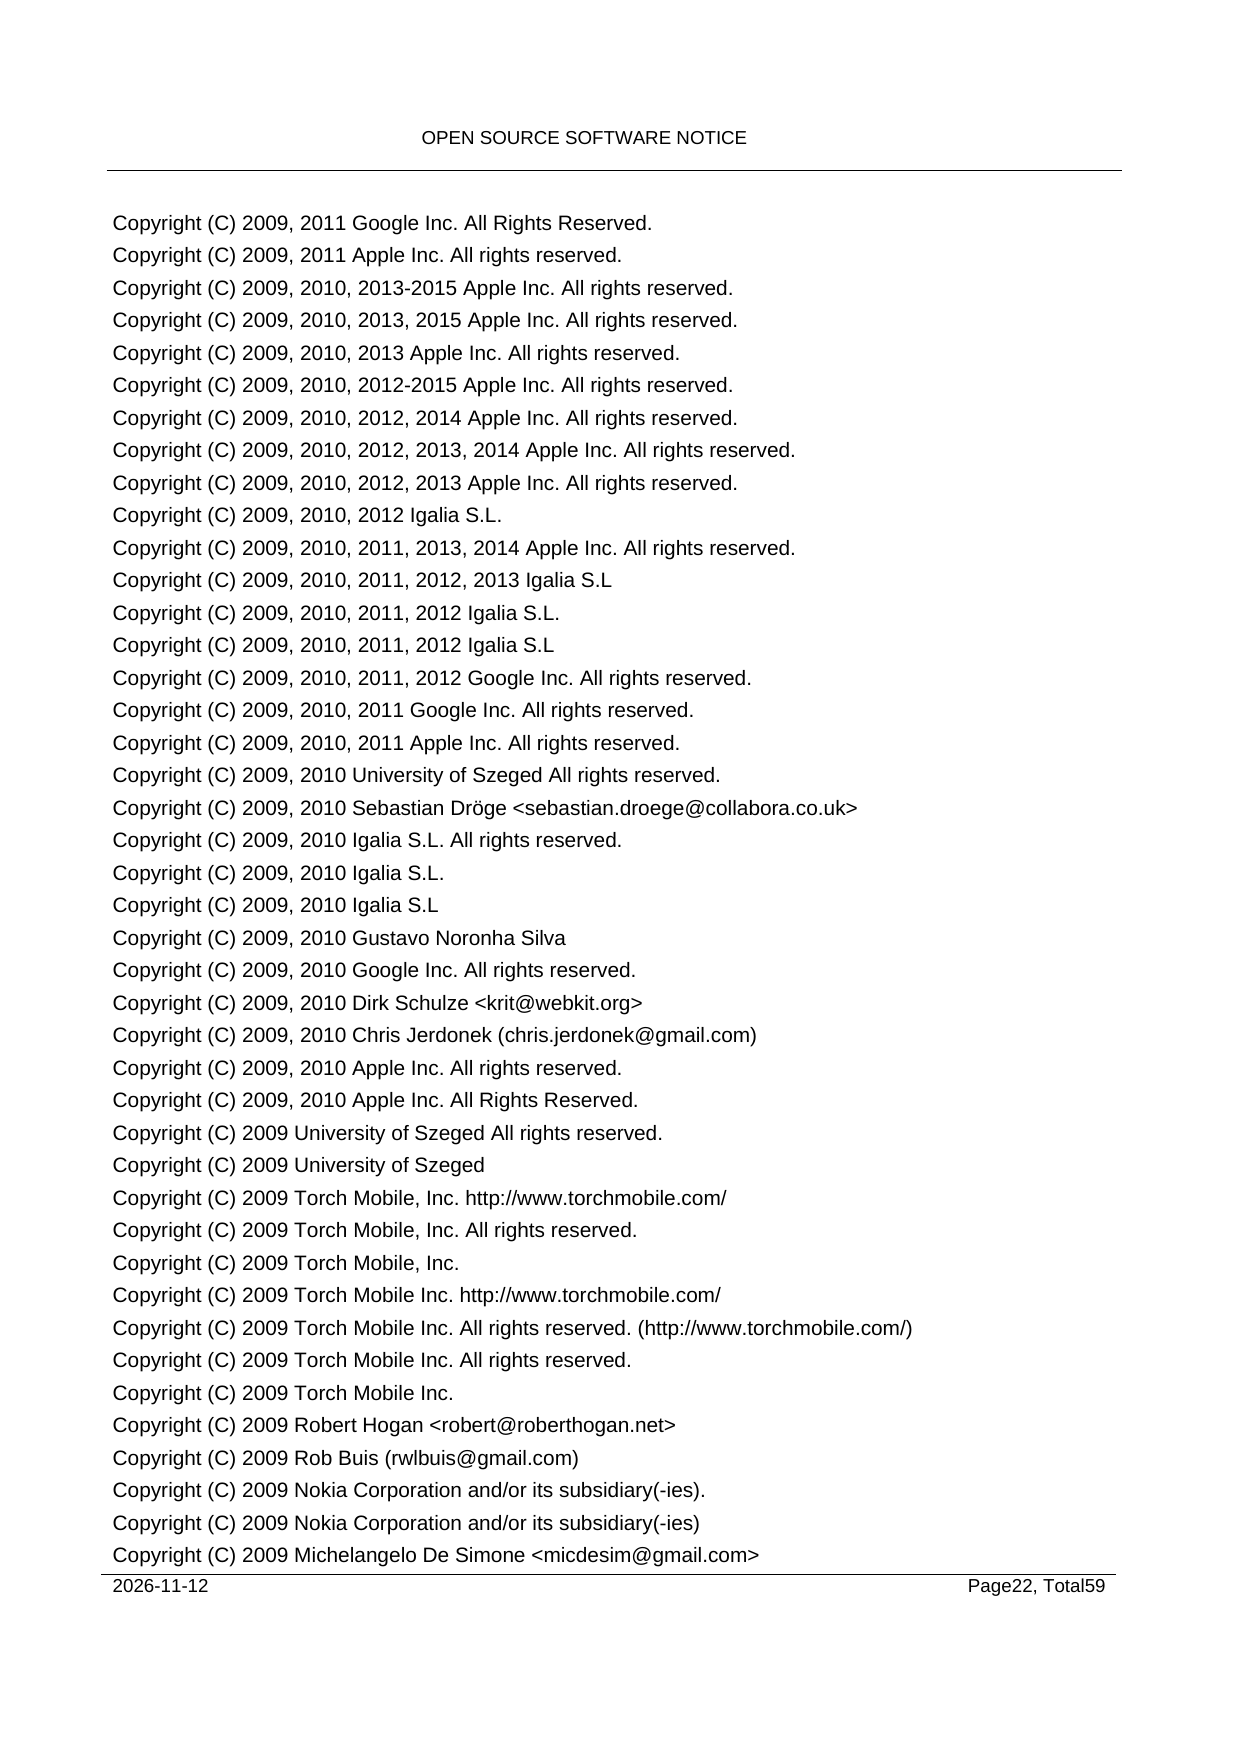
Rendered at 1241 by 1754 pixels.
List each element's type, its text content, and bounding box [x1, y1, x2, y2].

text Copyright (C) 2009, 2011 Apple Inc. All rights reserved. [112, 239, 1128, 271]
text Copyright (C) 2009, 2010 Gustavo Noronha Silva [112, 921, 1128, 954]
text Copyright (C) 2009 Michelangelo De Simone <micdesim@gmail.com> [112, 1539, 1128, 1571]
text Copyright (C) 2009 University of Szeged [112, 1149, 1128, 1181]
text Copyright (C) 2009, 2010 Google Inc. All rights reserved. [112, 954, 1128, 986]
text Copyright (C) 2009, 2010 University of Szeged All rights reserved. [112, 759, 1128, 791]
text Copyright (C) 2009, 2010 Apple Inc. All rights reserved. [112, 1051, 1128, 1084]
text Copyright (C) 2009, 2010, 2011, 2013, 2014 Apple Inc. All rights reserved. [112, 531, 1128, 564]
text Copyright (C) 2009 Rob Buis (rwlbuis@gmail.com) [112, 1441, 1128, 1474]
text Copyright (C) 2009 Torch Mobile Inc. [112, 1376, 1128, 1409]
text Copyright (C) 2009 Torch Mobile Inc. All rights reserved. (http://www.torchmobile.com/) [112, 1311, 1128, 1344]
text Copyright (C) 2009 Robert Hogan <robert@roberthogan.net> [112, 1409, 1128, 1441]
text Copyright (C) 2009, 2010, 2011 Apple Inc. All rights reserved. [112, 726, 1128, 759]
text Copyright (C) 2009, 2010, 2013-2015 Apple Inc. All rights reserved. [112, 271, 1128, 304]
text Copyright (C) 2009 Nokia Corporation and/or its subsidiary(-ies). [112, 1474, 1128, 1506]
text Copyright (C) 2009, 2010, 2012, 2013, 2014 Apple Inc. All rights reserved. [112, 434, 1128, 466]
text Copyright (C) 2009, 2010, 2011, 2012 Igalia S.L [112, 629, 1128, 661]
text Copyright (C) 2009, 2010, 2012-2015 Apple Inc. All rights reserved. [112, 369, 1128, 401]
text Copyright (C) 2009, 2010, 2012, 2013 Apple Inc. All rights reserved. [112, 466, 1128, 499]
text Copyright (C) 2009, 2010, 2011, 2012 Igalia S.L. [112, 596, 1128, 629]
text Copyright (C) 2009 Torch Mobile, Inc. [112, 1246, 1128, 1279]
text Copyright (C) 2009, 2011 Google Inc. All Rights Reserved. [112, 206, 1128, 239]
text Copyright (C) 2009, 2010 Dirk Schulze <krit@webkit.org> [112, 986, 1128, 1019]
text Copyright (C) 2009, 2010, 2011, 2012, 2013 Igalia S.L [112, 564, 1128, 596]
text Copyright (C) 2009, 2010, 2011 Google Inc. All rights reserved. [112, 694, 1128, 726]
text Copyright (C) 2009, 2010 Igalia S.L. All rights reserved. [112, 824, 1128, 856]
text Copyright (C) 2009, 2010, 2013 Apple Inc. All rights reserved. [112, 336, 1128, 369]
text Copyright (C) 2009 Torch Mobile Inc. All rights reserved. [112, 1344, 1128, 1376]
text Copyright (C) 2009 Torch Mobile, Inc. http://www.torchmobile.com/ [112, 1181, 1128, 1214]
text Copyright (C) 2009, 2010 Igalia S.L. [112, 856, 1128, 889]
text Copyright (C) 2009 Nokia Corporation and/or its subsidiary(-ies) [112, 1506, 1128, 1539]
text Copyright (C) 2009, 2010, 2012 Igalia S.L. [112, 499, 1128, 531]
text Copyright (C) 2009, 2010 Chris Jerdonek (chris.jerdonek@gmail.com) [112, 1019, 1128, 1051]
text Copyright (C) 2009, 2010, 2012, 2014 Apple Inc. All rights reserved. [112, 401, 1128, 434]
text Copyright (C) 2009, 2010, 2013, 2015 Apple Inc. All rights reserved. [112, 304, 1128, 336]
text Copyright (C) 2009, 2010 Igalia S.L [112, 889, 1128, 921]
text Copyright (C) 2009, 2010 Apple Inc. All Rights Reserved. [112, 1084, 1128, 1116]
text Copyright (C) 2009 Torch Mobile, Inc. All rights reserved. [112, 1214, 1128, 1246]
text Copyright (C) 2009, 2010, 2011, 2012 Google Inc. All rights reserved. [112, 661, 1128, 694]
text Copyright (C) 2009, 2010 Sebastian Dröge <sebastian.droege@collabora.co.uk> [112, 791, 1128, 824]
text Copyright (C) 2009 Torch Mobile Inc. http://www.torchmobile.com/ [112, 1279, 1128, 1311]
text Copyright (C) 2009 University of Szeged All rights reserved. [112, 1116, 1128, 1149]
